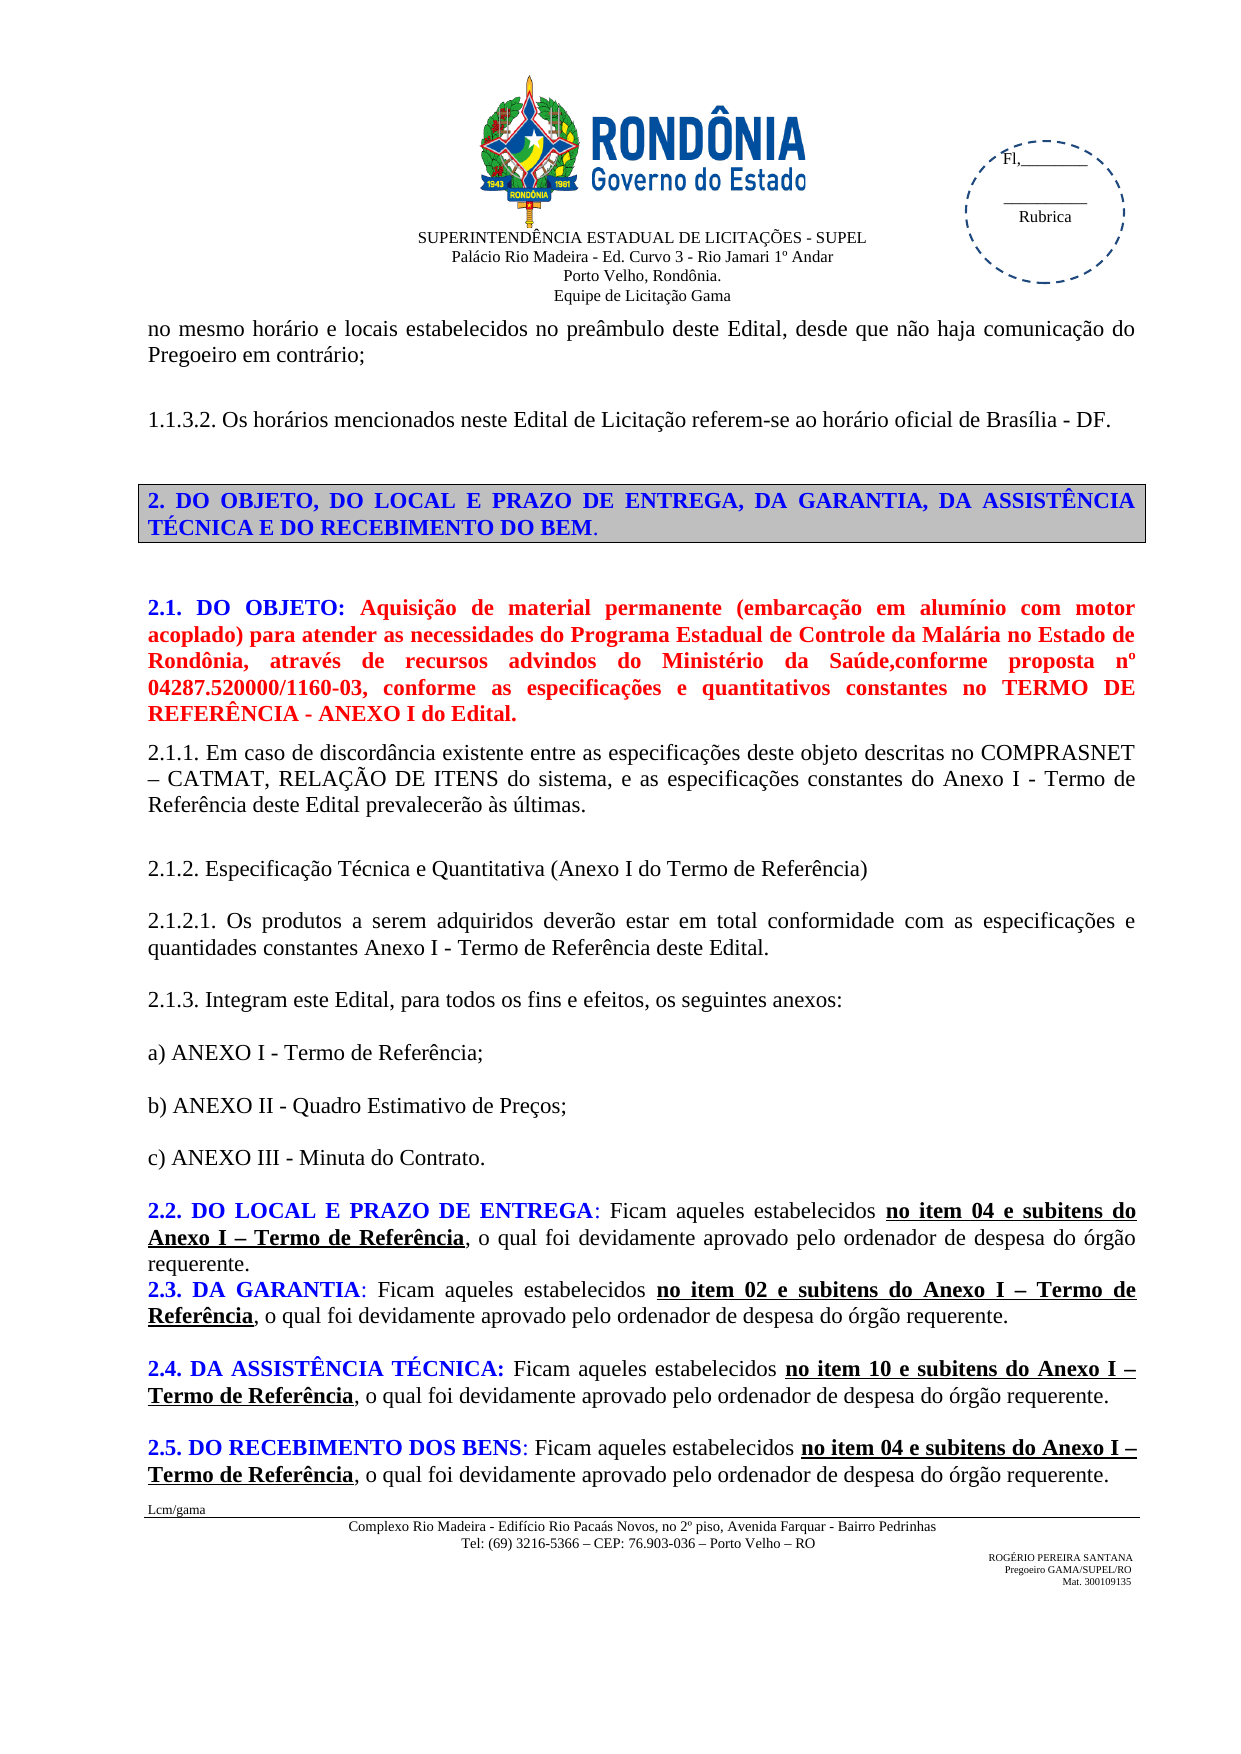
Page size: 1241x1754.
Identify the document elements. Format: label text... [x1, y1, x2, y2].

text 2.2. DO LOCAL E PRAZO DE ENTREGA: Ficam aqueles estabelecidos no item 04 e subitens do Anexo I – Termo de Referência, o qual foi devidamente aprovado pelo ordenador de despesa do órgão requerente. [148, 1197, 1137, 1276]
text c) ANEXO III - Minuta do Contrato. [148, 1144, 1137, 1171]
text 2. DO OBJETO, DO LOCAL E PRAZO DE ENTREGA, DA GARANTIA, DA ASSISTÊNCIA TÉCNICA E DO RECEBIMENTO DO BEM. [139, 485, 1145, 542]
text 2.1.3. Integram este Edital, para todos os fins e efeitos, os seguintes anexos: [148, 986, 1137, 1013]
picture [479, 75, 806, 228]
text a) ANEXO I - Termo de Referência; [148, 1039, 1137, 1065]
text b) ANEXO II - Quadro Estimativo de Preços; [148, 1092, 1137, 1118]
text 2.3. DA GARANTIA: Ficam aqueles estabelecidos no item 02 e subitens do Anexo I – Termo de Referência, o qual foi devidamente aprovado pelo ordenador de despesa do órgão requerente. [148, 1276, 1137, 1329]
text 2.1.1. Em caso de discordância existente entre as especificações deste objeto descritas no COMPRASNET – CATMAT, RELAÇÃO DE ITENS do sistema, e as especificações constantes do Anexo I - Termo de Referência deste Edital prevalecerão às últimas. [148, 739, 1137, 818]
text 2.1.2.1. Os produtos a serem adquiridos deverão estar em total conformidade com as especificações e quantidades constantes Anexo I - Termo de Referência deste Edital. [148, 907, 1137, 960]
text 2.4. DA ASSISTÊNCIA TÉCNICA: Ficam aqueles estabelecidos no item 10 e subitens do Anexo I – Termo de Referência, o qual foi devidamente aprovado pelo ordenador de despesa do órgão requerente. [148, 1355, 1137, 1408]
text 1.1.3.2. Os horários mencionados neste Edital de Licitação referem-se ao horário oficial de Brasília - DF. [148, 406, 1137, 433]
text 2.1. DO OBJETO: Aquisição de material permanente (embarcação em alumínio com motor acoplado) para atender as necessidades do Programa Estadual de Controle da Malária no Estado de Rondônia, através de recursos advindos do Ministério da Saúde,conforme proposta nº 04287.520000/1160-03, conforme as especificações e quantitativos constantes no TERMO DE REFERÊNCIA - ANEXO I do Edital. [148, 594, 1137, 726]
text 2.1.2. Especificação Técnica e Quantitativa (Anexo I do Termo de Referência) [148, 854, 1137, 881]
text 2.5. DO RECEBIMENTO DOS BENS: Ficam aqueles estabelecidos no item 04 e subitens do Anexo I – Termo de Referência, o qual foi devidamente aprovado pelo ordenador de despesa do órgão requerente. [148, 1434, 1137, 1487]
